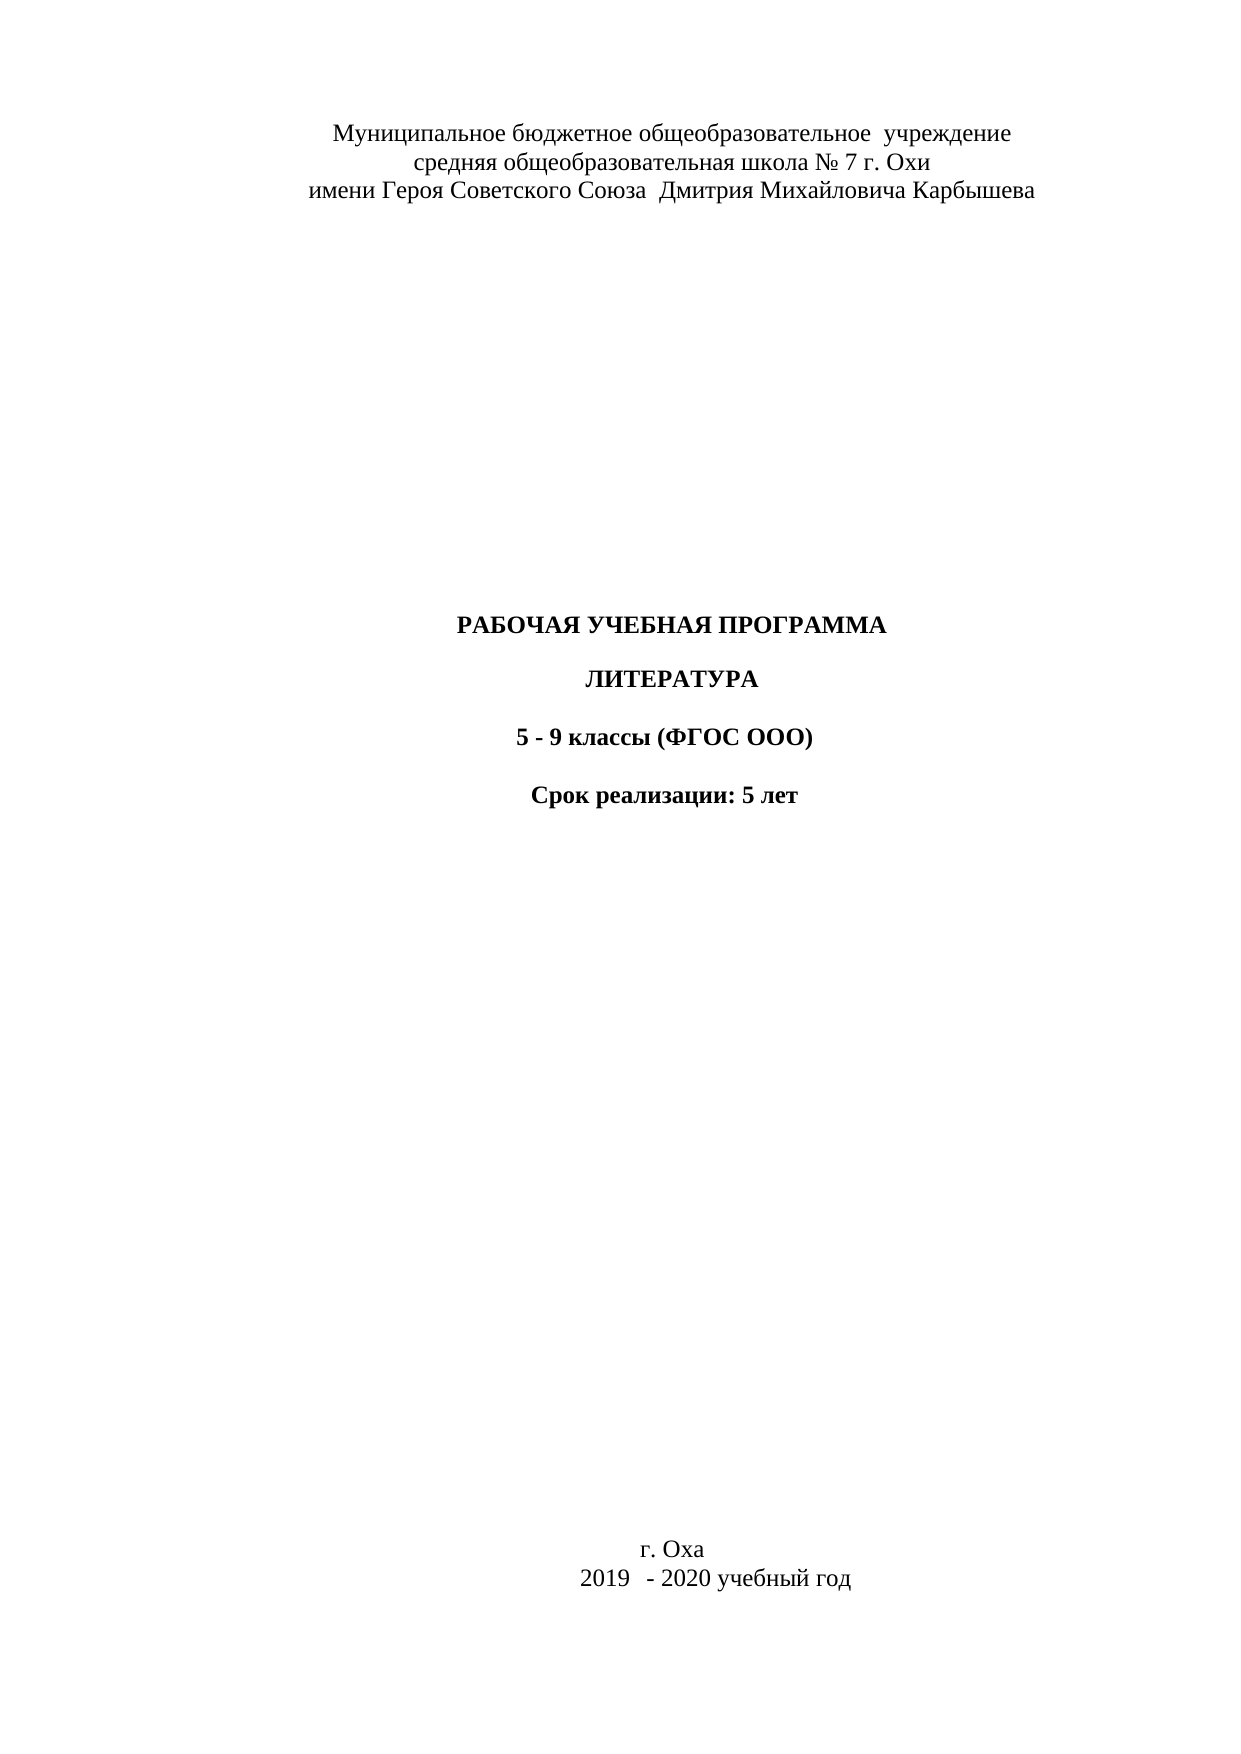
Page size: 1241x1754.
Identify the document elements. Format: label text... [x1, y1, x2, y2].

text Срок реализации: 5 лет [118, 780, 1152, 808]
text ЛИТЕРАТУРА [118, 664, 1166, 693]
text 5 - 9 классы (ФГОС ООО) [118, 722, 1152, 751]
text Муниципальное бюджетное общеобразовательное учреждение [118, 118, 1166, 147]
text г. Оха [118, 1534, 1167, 1563]
list - 2020 учебный год [265, 1563, 1167, 1592]
text РАБОЧАЯ УЧЕБНАЯ ПРОГРАММА [118, 610, 1167, 639]
text имени Героя Советского Союза Дмитрия Михайловича Карбышева [118, 176, 1166, 204]
text средняя общеобразовательная школа № 7 г. Охи [118, 147, 1166, 176]
